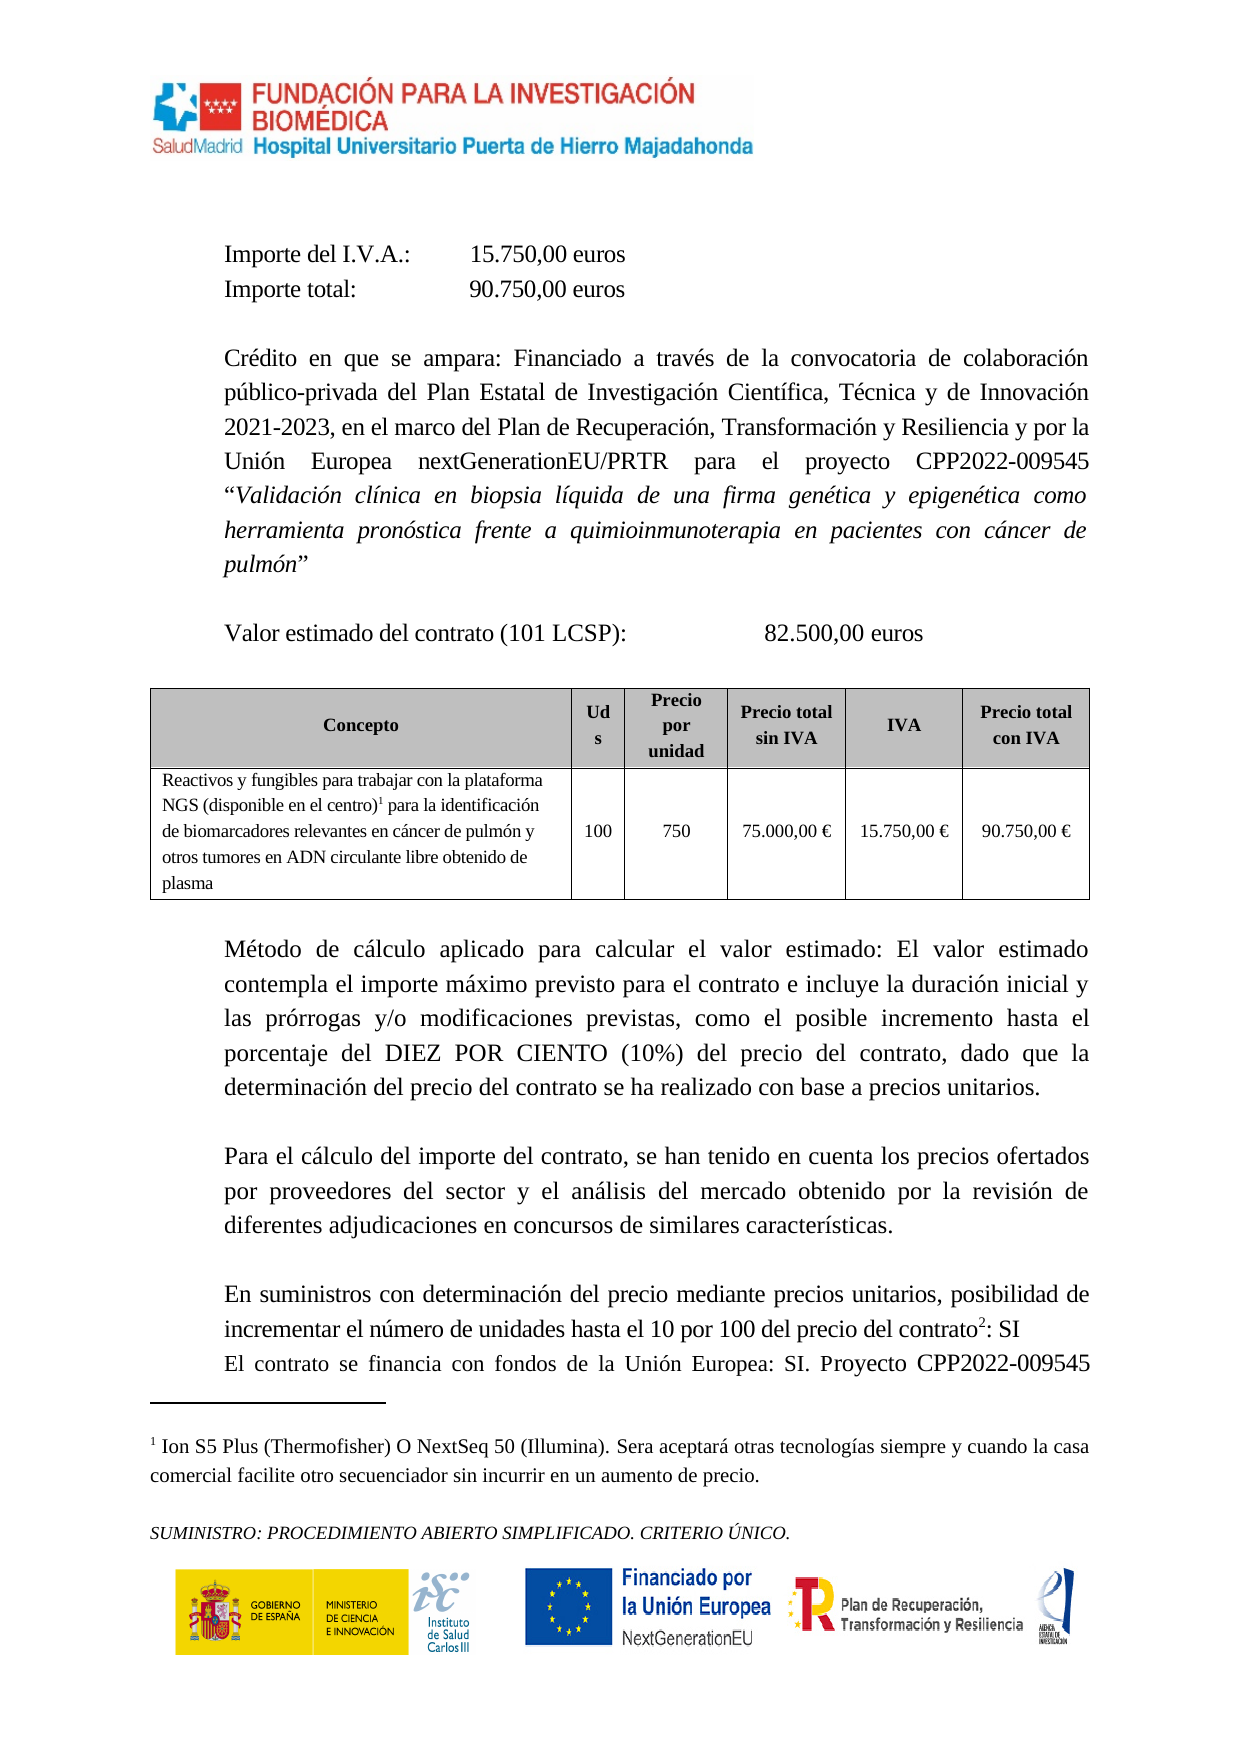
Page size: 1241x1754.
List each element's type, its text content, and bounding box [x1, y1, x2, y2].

table_cell 90.750,00 € [963, 769, 1089, 899]
table_header Precio por unidad [625, 689, 727, 767]
text Importe del I.V.A.: 15.750,00 euros [150, 239, 1090, 268]
table_cell 100 [572, 769, 624, 899]
picture [522, 1557, 1084, 1655]
text En suministros con determinación del precio mediante precios unitarios, posibilidad de incrementar el número de unidades hasta el 10 por 100 del precio del contrato: SI [224, 1279, 1090, 1343]
text Importe total: 90.750,00 euros [150, 274, 1090, 302]
table_cell 750 [625, 769, 727, 899]
text Para el cálculo del importe del contrato, se han tenido en cuenta los precios ofertados por proveedores del sector y el análisis del mercado obtenido por la revisión de diferentes adjudicaciones en concursos de similares características. [224, 1141, 1090, 1239]
table_header IVA [846, 689, 962, 767]
table_header Precio total con IVA [963, 689, 1089, 767]
table_header Precio total sin IVA [728, 689, 845, 767]
picture [175, 1569, 477, 1655]
text Valor estimado del contrato (101 LCSP): 82.500,00 euros [150, 618, 1090, 647]
table_cell 75.000,00 € [728, 769, 845, 899]
table_header Concepto [151, 689, 571, 767]
table_cell 15.750,00 € [846, 769, 962, 899]
table_cell Reactivos y fungibles para trabajar con la plataforma NGS (disponible en el centro) para la identificación de biomarcadores relevantes en cáncer de pulmón y otros tumores en ADN circulante libre obtenido de plasma [151, 769, 571, 899]
text Crédito en que se ampara: Financiado a través de la convocatoria de colaboración público-privada del Plan Estatal de Investigación Científica, Técnica y de Innovación 2021-2023, en el marco del Plan de Recuperación, Transformación y Resiliencia y por la Unión Europea nextGenerationEU/PRTR para el proyecto CPP2022-009545 “Validación clínica en biopsia líquida de una firma genética y epigenética como herramienta pronóstica frente a quimioinmunoterapia en pacientes con cáncer de pulmón” [224, 343, 1090, 578]
table_header Uds [572, 689, 624, 767]
text Método de cálculo aplicado para calcular el valor estimado: El valor estimado contempla el importe máximo previsto para el contrato e incluye la duración inicial y las prórrogas y/o modificaciones previstas, como el posible incremento hasta el porcentaje del DIEZ POR CIENTO (10%) del precio del contrato, dado que la determinación del precio del contrato se ha realizado con base a precios unitarios. [224, 934, 1090, 1101]
picture [150, 75, 755, 161]
